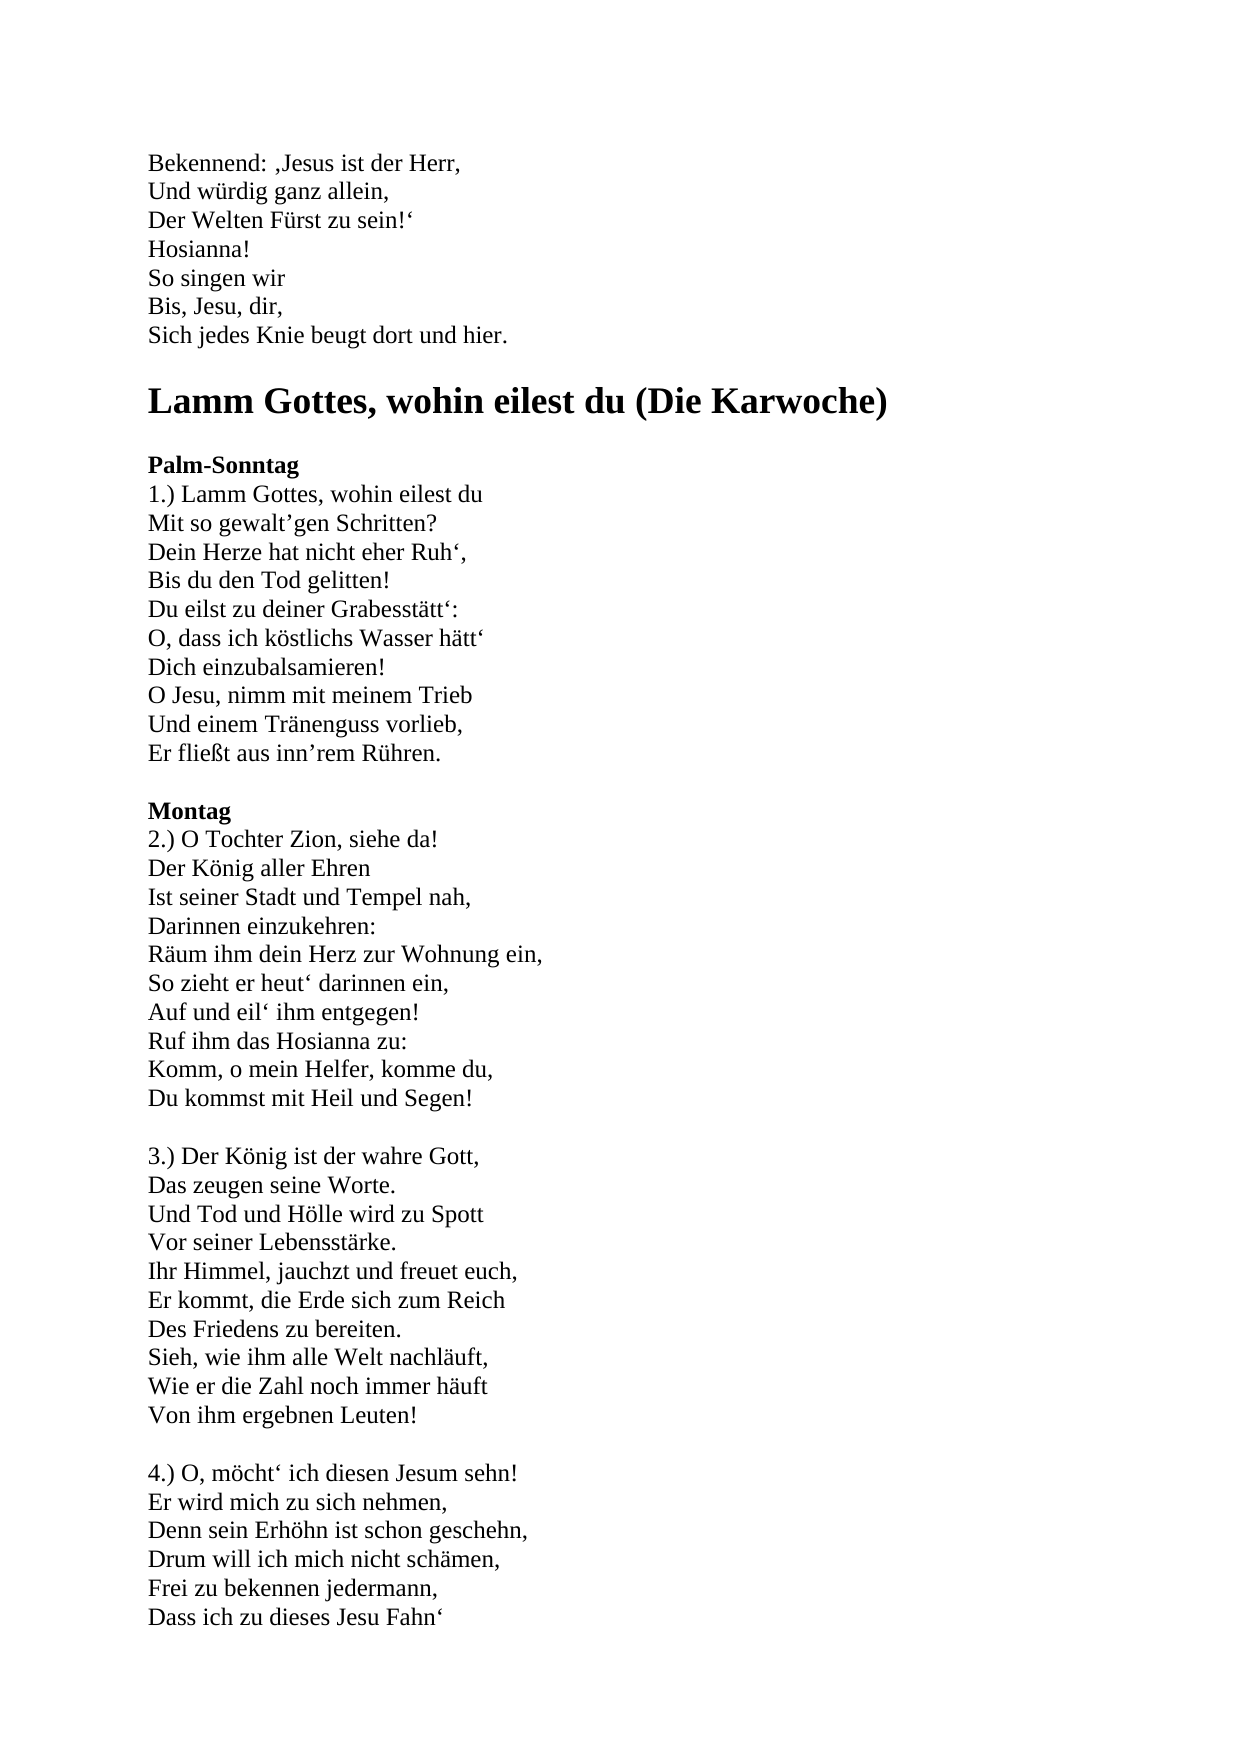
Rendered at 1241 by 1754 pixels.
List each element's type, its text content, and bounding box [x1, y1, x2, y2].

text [148, 148, 1093, 349]
text 3.) Der König ist der wahre Gott, Das zeugen seine Worte. Und Tod und Hölle wird zu Spott Vor seiner Lebensstärke. Ihr Himmel, jauchzt und freuet euch, Er kommt, die Erde sich zum Reich Des Friedens zu bereiten. Sieh, wie ihm alle Welt nachläuft, Wie er die Zahl noch immer häuft Von ihm ergebnen Leuten! [148, 1141, 1093, 1429]
text Montag 2.) O Tochter Zion, siehe da! Der König aller Ehren Ist seiner Stadt und Tempel nah, Darinnen einzukehren: Räum ihm dein Herz zur Wohnung ein, So zieht er heut‘ darinnen ein, Auf und eil‘ ihm entgegen! Ruf ihm das Hosianna zu: Komm, o mein Helfer, komme du, Du kommst mit Heil und Segen! [148, 796, 1093, 1112]
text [148, 1458, 1093, 1630]
subtitle Lamm Gottes, wohin eilest du (Die Karwoche) [148, 378, 1093, 421]
text Palm-Sonntag 1.) Lamm Gottes, wohin eilest du Mit so gewalt’gen Schritten? Dein Herze hat nicht eher Ruh‘, Bis du den Tod gelitten! Du eilst zu deiner Grabesstätt‘: O, dass ich köstlichs Wasser hätt‘ Dich einzubalsamieren! O Jesu, nimm mit meinem Trieb Und einem Tränenguss vorlieb, Er fließt aus inn’rem Rühren. [148, 450, 1093, 767]
